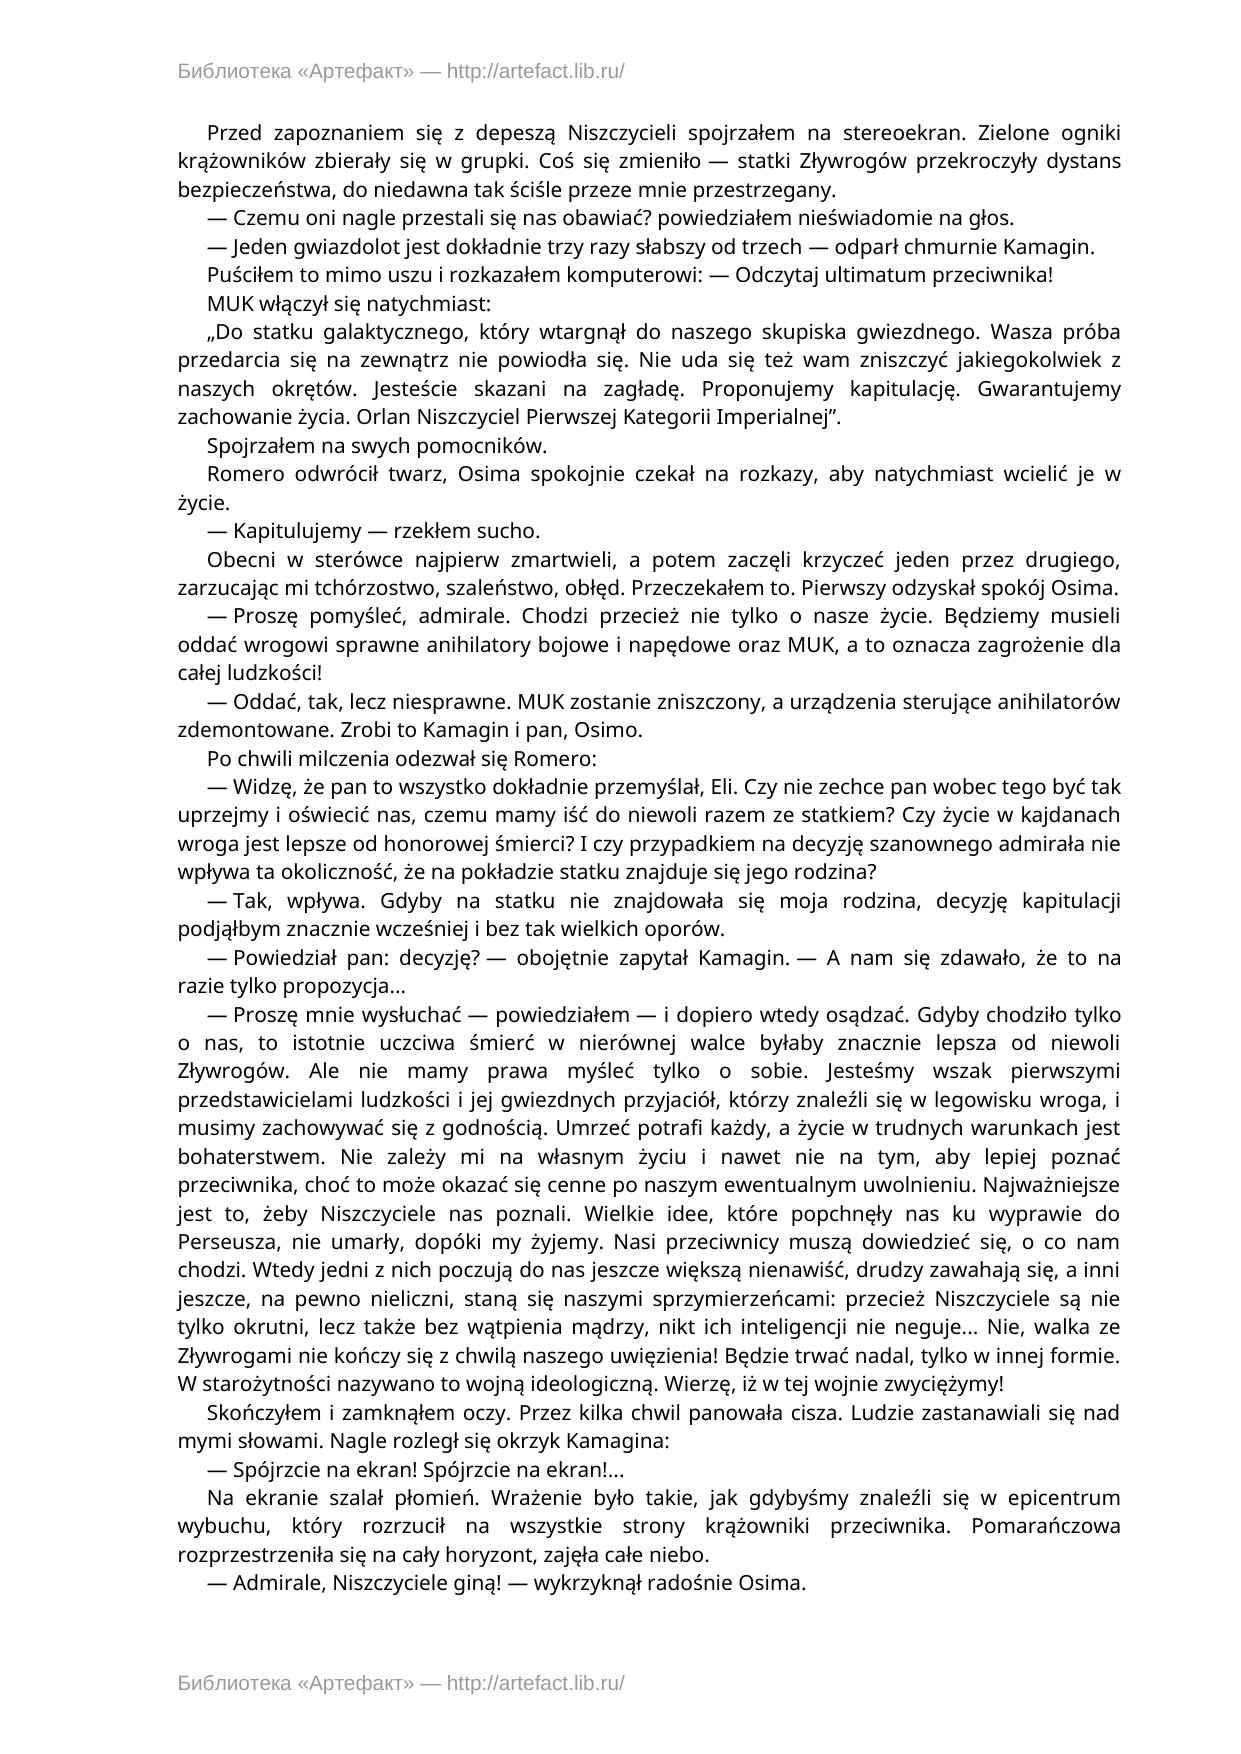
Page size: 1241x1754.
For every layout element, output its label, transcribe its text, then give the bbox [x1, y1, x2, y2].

text — Proszę mnie wysłuchać — powiedziałem — i dopiero wtedy osądzać. Gdyby chodziło tylko o nas, to istotnie uczciwa śmierć w nierównej walce byłaby znacznie lepsza od niewoli Zływrogów. Ale nie mamy prawa myśleć tylko o sobie. Jesteśmy wszak pierwszymi przedstawicielami ludzkości i jej gwiezdnych przyjaciół, którzy znaleźli się w legowisku wroga, i musimy zachowywać się z godnością. Umrzeć potrafi każdy, a życie w trudnych warunkach jest bohaterstwem. Nie zależy mi na własnym życiu i nawet nie na tym, aby lepiej poznać przeciwnika, choć to może okazać się cenne po naszym ewentualnym uwolnieniu. Najważniejsze jest to, żeby Niszczyciele nas poznali. Wielkie idee, które popchnęły nas ku wyprawie do Perseusza, nie umarły, dopóki my żyjemy. Nasi przeciwnicy muszą dowiedzieć się, o co nam chodzi. Wtedy jedni z nich poczują do nas jeszcze większą nienawiść, drudzy zawahają się, a inni jeszcze, na pewno nieliczni, staną się naszymi sprzymierzeńcami: przecież Niszczyciele są nie tylko okrutni, lecz także bez wątpienia mądrzy, nikt ich inteligencji nie neguje... Nie, walka ze Zływrogami nie kończy się z chwilą naszego uwięzienia! Będzie trwać nadal, tylko w innej formie. W starożytności nazywano to wojną ideologiczną. Wierzę, iż w tej wojnie zwyciężymy! [177, 1000, 1122, 1398]
text — Oddać, tak, lecz niesprawne. MUK zostanie zniszczony, a urządzenia sterujące anihilatorów zdemontowane. Zrobi to Kamagin i pan, Osimo. [177, 687, 1122, 744]
text Na ekranie szalał płomień. Wrażenie było takie, jak gdybyśmy znaleźli się w epicentrum wybuchu, który rozrzucił na wszystkie strony krążowniki przeciwnika. Pomarańczowa rozprzestrzeniła się na cały horyzont, zajęła całe niebo. [177, 1483, 1122, 1568]
text — Widzę, że pan to wszystko dokładnie przemyślał, Eli. Czy nie zechce pan wobec tego być tak uprzejmy i oświecić nas, czemu mamy iść do niewoli razem ze statkiem? Czy życie w kajdanach wroga jest lepsze od honorowej śmierci? I czy przypadkiem na decyzję szanownego admirała nie wpływa ta okoliczność, że na pokładzie statku znajduje się jego rodzina? [177, 772, 1122, 886]
text — Kapitulujemy — rzekłem sucho. [177, 516, 1122, 545]
text — Proszę pomyśleć, admirale. Chodzi przecież nie tylko o nasze życie. Będziemy musieli oddać wrogowi sprawne anihilatory bojowe i napędowe oraz MUK, a to oznacza zagrożenie dla całej ludzkości! [177, 602, 1122, 687]
text — Spójrzcie na ekran! Spójrzcie na ekran!... [177, 1455, 1122, 1483]
text — Czemu oni nagle przestali się nas obawiać? powiedziałem nieświadomie na głos. [177, 203, 1122, 232]
text Skończyłem i zamknąłem oczy. Przez kilka chwil panowała cisza. Ludzie zastanawiali się nad mymi słowami. Nagle rozległ się okrzyk Kamagina: [177, 1398, 1122, 1455]
text Romero odwrócił twarz, Osima spokojnie czekał na rozkazy, aby natychmiast wcielić je w życie. [177, 459, 1122, 516]
text Po chwili milczenia odezwał się Romero: [177, 744, 1122, 772]
text MUK włączył się natychmiast: [177, 289, 1122, 317]
text Przed zapoznaniem się z depeszą Niszczycieli spojrzałem na stereoekran. Zielone ogniki krążowników zbierały się w grupki. Coś się zmieniło — statki Zływrogów przekroczyły dystans bezpieczeństwa, do niedawna tak ściśle przeze mnie przestrzegany. [177, 118, 1122, 203]
text — Jeden gwiazdolot jest dokładnie trzy razy słabszy od trzech — odparł chmurnie Kamagin. [177, 232, 1122, 260]
text Puściłem to mimo uszu i rozkazałem komputerowi: — Odczytaj ultimatum przeciwnika! [177, 260, 1122, 289]
text „Do statku galaktycznego, który wtargnął do naszego skupiska gwiezdnego. Wasza próba przedarcia się na zewnątrz nie powiodła się. Nie uda się też wam zniszczyć jakiegokolwiek z naszych okrętów. Jesteście skazani na zagładę. Proponujemy kapitulację. Gwarantujemy zachowanie życia. Orlan Niszczyciel Pierwszej Kategorii Imperialnej”. [177, 317, 1122, 431]
text Obecni w sterówce najpierw zmartwieli, a potem zaczęli krzyczeć jeden przez drugiego, zarzucając mi tchórzostwo, szaleństwo, obłęd. Przeczekałem to. Pierwszy odzyskał spokój Osima. [177, 545, 1122, 602]
text Spojrzałem na swych pomocników. [177, 431, 1122, 459]
text — Admirale, Niszczyciele giną! — wykrzyknął radośnie Osima. [177, 1568, 1122, 1597]
text — Tak, wpływa. Gdyby na statku nie znajdowała się moja rodzina, decyzję kapitulacji podjąłbym znacznie wcześniej i bez tak wielkich oporów. [177, 886, 1122, 943]
text — Powiedział pan: decyzję? — obojętnie zapytał Kamagin. — A nam się zdawało, że to na razie tylko propozycja... [177, 943, 1122, 1000]
